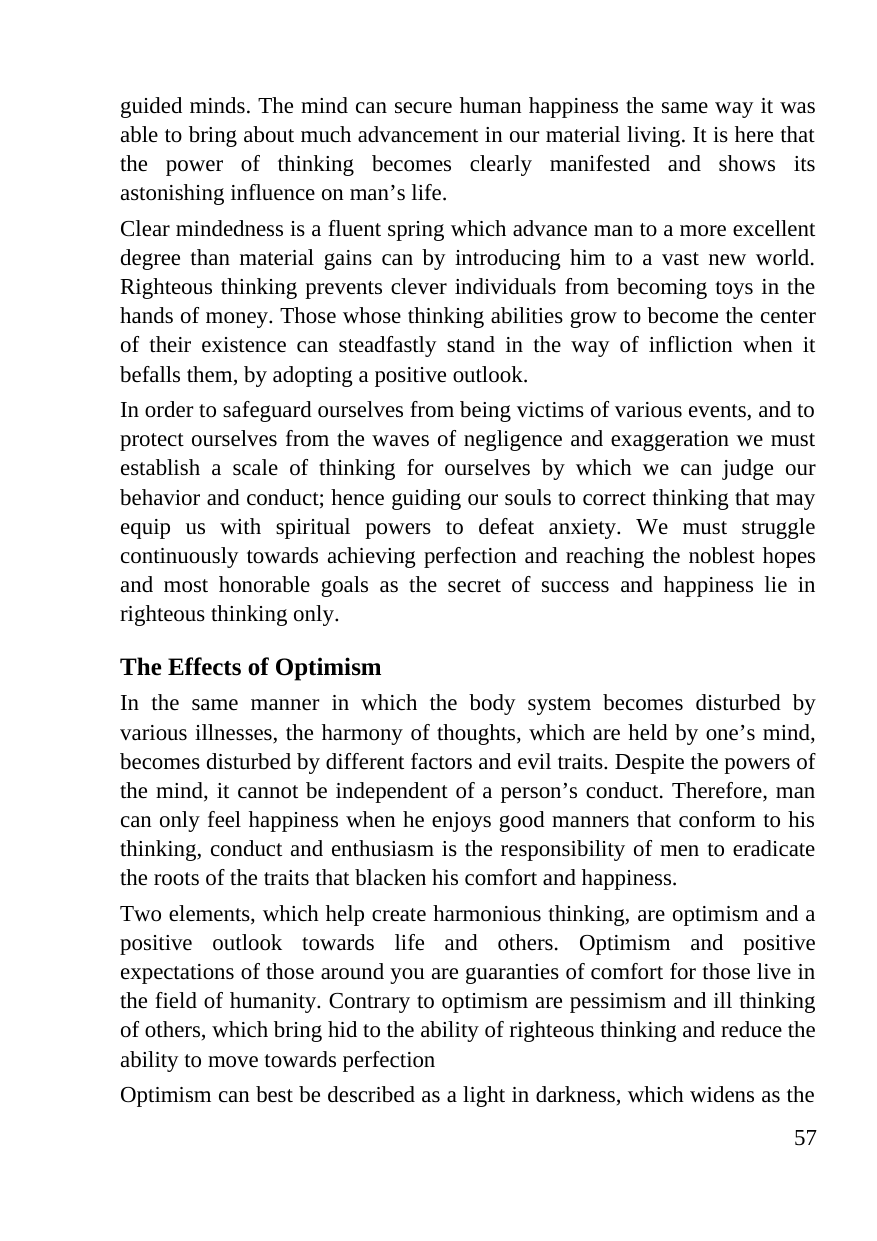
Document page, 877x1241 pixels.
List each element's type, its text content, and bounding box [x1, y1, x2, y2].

subtitle The Effects of Optimism [120, 652, 817, 681]
text In the same manner in which the body system becomes disturbed by various illnesses, the harmony of thoughts, which are held by one’s mind, becomes disturbed by different factors and evil traits. Despite the powers of the mind, it cannot be independent of a person’s conduct. Therefore, man can only feel happiness when he enjoys good manners that conform to his thinking, conduct and enthusiasm is the responsibility of men to eradicate the roots of the traits that blacken his comfort and happiness. [120, 687, 817, 892]
text In order to safeguard ourselves from being victims of various events, and to protect ourselves from the waves of negligence and exaggeration we must establish a scale of thinking for ourselves by which we can judge our behavior and conduct; hence guiding our souls to correct thinking that may equip us with spiritual powers to defeat anxiety. We must struggle continuously towards achieving perfection and reaching the noblest hopes and most honorable goals as the secret of success and happiness lie in righteous thinking only. [120, 394, 817, 627]
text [120, 90, 817, 207]
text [120, 1079, 817, 1108]
text Two elements, which help create harmonious thinking, are optimism and a positive outlook towards life and others. Optimism and positive expectations of those around you are guaranties of comfort for those live in the field of humanity. Contrary to optimism are pessimism and ill thinking of others, which bring hid to the ability of righteous thinking and reduce the ability to move towards perfection [120, 898, 817, 1073]
text Clear mindedness is a fluent spring which advance man to a more excellent degree than material gains can by introducing him to a vast new world. Righteous thinking prevents clever individuals from becoming toys in the hands of money. Those whose thinking abilities grow to become the center of their existence can steadfastly stand in the way of infliction when it befalls them, by adopting a positive outlook. [120, 213, 817, 388]
